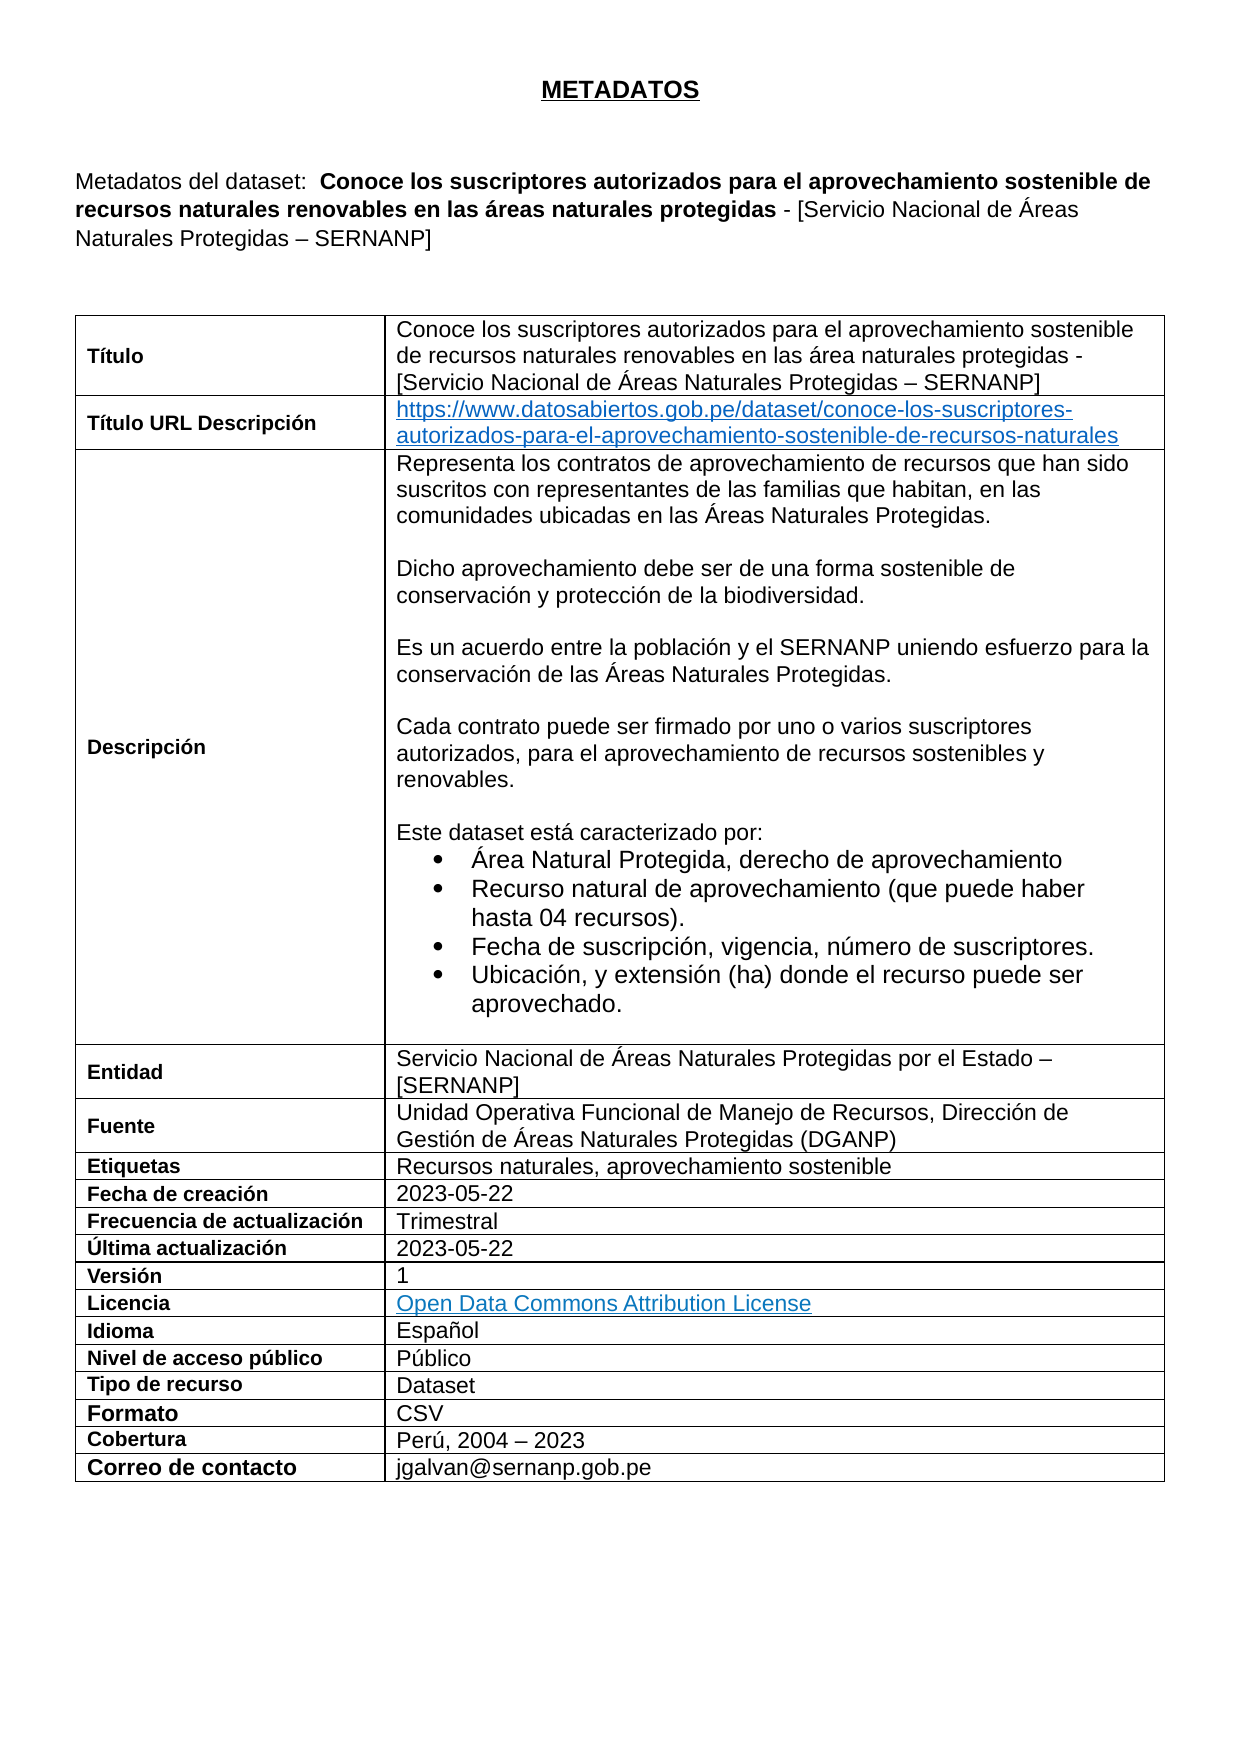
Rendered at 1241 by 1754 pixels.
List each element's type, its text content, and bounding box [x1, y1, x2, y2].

table_cell Cobertura [76, 1427, 384, 1453]
table_cell Descripción [76, 450, 384, 1044]
table_cell Unidad Operativa Funcional de Manejo de Recursos, Dirección de Gestión de Áreas Naturales Protegidas (DGANP) [386, 1099, 1164, 1152]
table_cell Representa los contratos de aprovechamiento de recursos que han sido suscritos con representantes de las familias que habitan, en las comunidades ubicadas en las Áreas Naturales Protegidas. Dicho aprovechamiento debe ser de una forma sostenible de conservación y protección de la biodiversidad. Es un acuerdo entre la población y el SERNANP uniendo esfuerzo para la conservación de las Áreas Naturales Protegidas. Cada contrato puede ser firmado por uno o varios suscriptores autorizados, para el aprovechamiento de recursos sostenibles y renovables. Este dataset está caracterizado por: Área Natural Protegida, derecho de aprovechamiento Recurso natural de aprovechamiento (que puede haber hasta 04 recursos). Fecha de suscripción, vigencia, número de suscriptores. Ubicación, y extensión (ha) donde el recurso puede ser aprovechado. [386, 450, 1164, 1044]
table_cell Público [386, 1345, 1164, 1371]
table_cell Tipo de recurso [76, 1372, 384, 1398]
table_cell 2023-05-22 [386, 1235, 1164, 1261]
table_cell CSV [386, 1400, 1164, 1426]
text METADATOS [75, 75, 1165, 104]
table_cell Título URL Descripción [76, 396, 384, 449]
table_cell Correo de contacto [76, 1454, 384, 1481]
table_cell Etiquetas [76, 1153, 384, 1179]
table_cell Servicio Nacional de Áreas Naturales Protegidas por el Estado – [SERNANP] [386, 1045, 1164, 1098]
table_cell Recursos naturales, aprovechamiento sostenible [386, 1153, 1164, 1179]
table_cell Frecuencia de actualización [76, 1208, 384, 1234]
table_cell Trimestral [386, 1208, 1164, 1234]
table_cell Open Data Commons Attribution License [386, 1290, 1164, 1316]
table_cell Formato [76, 1400, 384, 1426]
table_cell Última actualización [76, 1235, 384, 1261]
table_cell 1 [386, 1263, 1164, 1289]
table_cell https://www.datosabiertos.gob.pe/dataset/conoce-los-suscriptores-autorizados-para-el-aprovechamiento-sostenible-de-recursos-naturales [386, 396, 1164, 449]
table_cell Fuente [76, 1099, 384, 1152]
table_cell Fecha de creación [76, 1180, 384, 1207]
table_cell Entidad [76, 1045, 384, 1098]
table_header Título [76, 316, 384, 395]
table_cell jgalvan@sernanp.gob.pe [386, 1454, 1164, 1481]
text Metadatos del dataset: Conoce los suscriptores autorizados para el aprovechamiento sostenible de recursos naturales renovables en las áreas naturales protegidas - [Servicio Nacional de Áreas Naturales Protegidas – SERNANP] [75, 168, 1165, 251]
table_cell Licencia [76, 1290, 384, 1316]
table_cell Dataset [386, 1372, 1164, 1398]
table_cell Perú, 2004 – 2023 [386, 1427, 1164, 1453]
table_header Conoce los suscriptores autorizados para el aprovechamiento sostenible de recursos naturales renovables en las área naturales protegidas - [Servicio Nacional de Áreas Naturales Protegidas – SERNANP] [386, 316, 1164, 395]
table_cell 2023-05-22 [386, 1180, 1164, 1207]
table_cell Nivel de acceso público [76, 1345, 384, 1371]
table_cell Idioma [76, 1317, 384, 1344]
table_cell Versión [76, 1263, 384, 1289]
table_cell Español [386, 1317, 1164, 1344]
